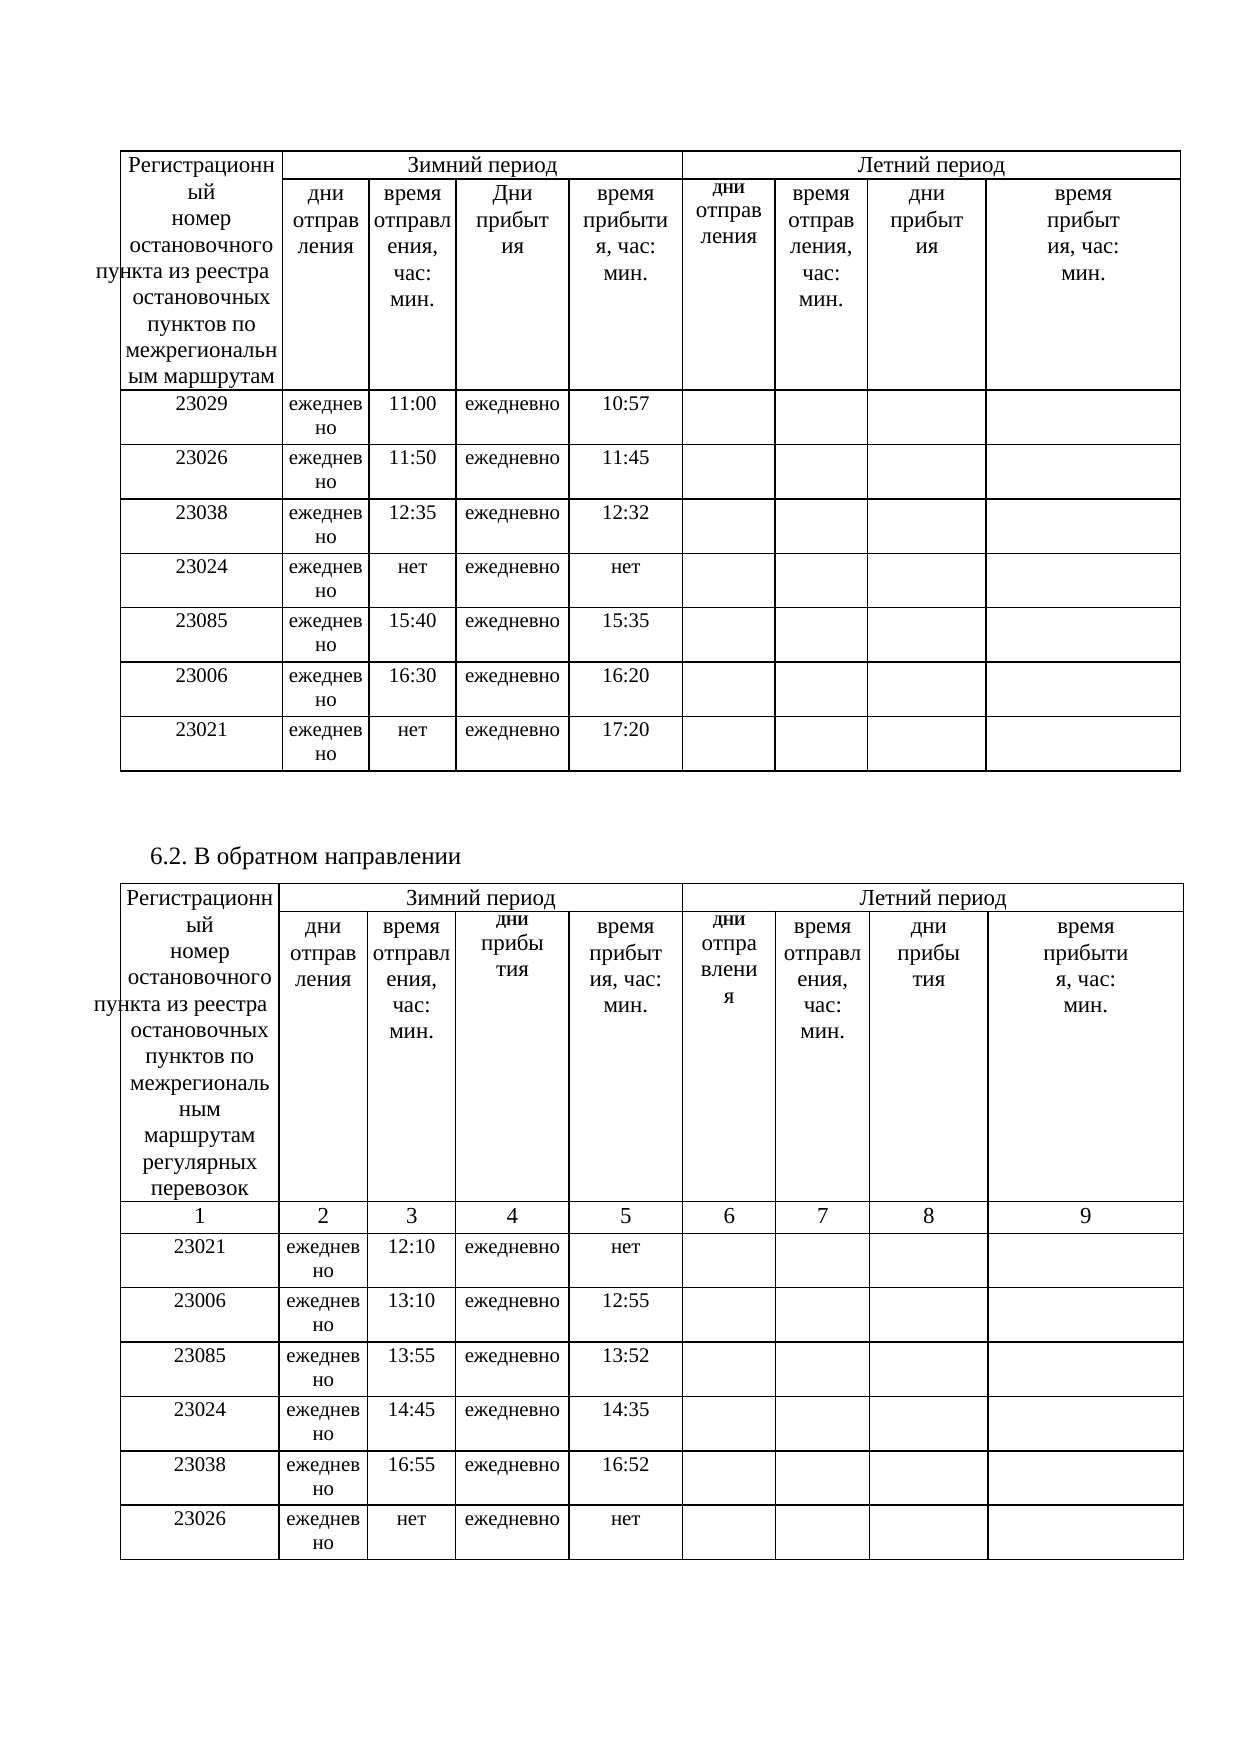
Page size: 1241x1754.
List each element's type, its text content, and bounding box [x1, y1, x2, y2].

table_cell [776, 500, 867, 552]
table_cell [868, 717, 985, 770]
table_cell 12:32 [570, 500, 682, 552]
table_cell [776, 391, 867, 444]
table_cell [683, 1234, 775, 1287]
table_cell 23021 [121, 1234, 278, 1287]
table_cell ежедневно [280, 1452, 367, 1504]
table_cell 9 [989, 1202, 1183, 1232]
table_cell [776, 608, 867, 661]
table_cell нет [368, 1506, 455, 1559]
table_cell ежедневно [457, 663, 568, 716]
table_cell время прибыт ия, час: мин. [987, 180, 1180, 389]
table_cell [987, 608, 1180, 661]
table_cell ежедневно [457, 445, 568, 498]
table_cell ежедневно [283, 500, 368, 552]
table_cell 23024 [121, 1397, 278, 1450]
table_cell [683, 717, 774, 770]
table_cell [776, 1452, 869, 1504]
table_cell ежедневно [456, 1506, 568, 1559]
table_cell [870, 1343, 987, 1396]
table_cell дни прибыт ия [868, 180, 985, 389]
table_cell 23006 [121, 663, 282, 716]
table_cell нет [570, 554, 682, 607]
table_cell ежедневно [457, 717, 568, 770]
table_cell [683, 1288, 775, 1341]
table_cell 10:57 [570, 391, 682, 444]
table_cell ежедневно [283, 608, 368, 661]
table_cell ежедневно [283, 445, 368, 498]
table_cell 1 [121, 1202, 278, 1232]
table_cell 23038 [121, 1452, 278, 1504]
table_cell 23026 [121, 1506, 278, 1559]
table_cell [870, 1397, 987, 1450]
table_cell 23038 [121, 500, 282, 552]
table_cell [989, 1234, 1183, 1287]
table_cell [870, 1288, 987, 1341]
table_cell ежедневно [456, 1452, 568, 1504]
table_cell 23026 [121, 445, 282, 498]
table_cell ДНИ прибы тия [456, 912, 568, 1201]
table_cell 23029 [121, 391, 282, 444]
table_cell 15:35 [570, 608, 682, 661]
table_cell [868, 391, 985, 444]
table_cell 17:20 [570, 717, 682, 770]
table_cell 7 [776, 1202, 869, 1232]
table_cell 11:00 [370, 391, 455, 444]
table_cell время прибыт ия, час: мин. [570, 912, 682, 1201]
table_cell нет [570, 1234, 682, 1287]
table_cell ежедневно [283, 391, 368, 444]
table_cell [776, 663, 867, 716]
table_cell ежедневно [280, 1288, 367, 1341]
table_cell 4 [456, 1202, 568, 1232]
table_cell ежедневно [280, 1397, 367, 1450]
table_cell ежедневно [457, 554, 568, 607]
table_cell [683, 1343, 775, 1396]
table_cell 16:52 [570, 1452, 682, 1504]
table_cell [683, 445, 774, 498]
table_header Летний период [683, 152, 1180, 178]
table_cell 12:10 [368, 1234, 455, 1287]
table_cell [868, 608, 985, 661]
table_cell ежедневно [457, 608, 568, 661]
table_cell [989, 1506, 1183, 1559]
table_cell [987, 391, 1180, 444]
table_cell время отправл ения, час: мин. [370, 180, 455, 389]
table_cell [870, 1506, 987, 1559]
table_cell ежедневно [456, 1343, 568, 1396]
table_cell ДНИ отправ ления [683, 180, 774, 389]
table_cell ДНИ отпра влени я [683, 912, 775, 1201]
table_cell [776, 1397, 869, 1450]
table_cell 15:40 [370, 608, 455, 661]
table_header Летний период [683, 884, 1183, 911]
table_cell [868, 500, 985, 552]
table_header Зимний период [280, 884, 682, 911]
table_cell [987, 445, 1180, 498]
table_cell 13:52 [570, 1343, 682, 1396]
table_cell 23085 [121, 608, 282, 661]
table_cell 13:55 [368, 1343, 455, 1396]
table_cell ежедневно [280, 1234, 367, 1287]
table_cell 12:55 [570, 1288, 682, 1341]
table_cell 23021 [121, 717, 282, 770]
table_cell 16:20 [570, 663, 682, 716]
table_cell [776, 445, 867, 498]
table_cell [683, 608, 774, 661]
table_cell дни прибы тия [870, 912, 987, 1201]
table_cell время прибыти я, час: мин. [570, 180, 682, 389]
table_cell [987, 554, 1180, 607]
table_cell [989, 1452, 1183, 1504]
table_cell [683, 1397, 775, 1450]
table_cell нет [370, 717, 455, 770]
table_cell 23024 [121, 554, 282, 607]
table_cell ежедневно [283, 717, 368, 770]
table_cell [987, 717, 1180, 770]
table_cell 23085 [121, 1343, 278, 1396]
table_cell [776, 1288, 869, 1341]
table_cell 11:50 [370, 445, 455, 498]
table_cell [868, 554, 985, 607]
table_cell 2 [280, 1202, 367, 1232]
table_cell ежедневно [283, 554, 368, 607]
table_cell [868, 445, 985, 498]
table_cell дни отправ ления [280, 912, 367, 1201]
table_cell нет [370, 554, 455, 607]
table_cell [868, 663, 985, 716]
text 6.2. В обратном направлении [150, 841, 1090, 870]
table_cell ежедневно [456, 1288, 568, 1341]
table_cell ежедневно [456, 1234, 568, 1287]
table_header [121, 152, 282, 389]
table_cell [776, 1506, 869, 1559]
table_cell время отправл ения, час: мин. [368, 912, 455, 1201]
table_cell ежедневно [457, 391, 568, 444]
table_cell [989, 1288, 1183, 1341]
table_cell [683, 554, 774, 607]
table_cell 14:45 [368, 1397, 455, 1450]
table_cell ежедневно [280, 1506, 367, 1559]
table_cell [683, 1452, 775, 1504]
table_cell ежедневно [280, 1343, 367, 1396]
table_cell 14:35 [570, 1397, 682, 1450]
table_cell 6 [683, 1202, 775, 1232]
table_cell [683, 391, 774, 444]
table_cell ежедневно [457, 500, 568, 552]
table_cell время прибыти я, час: мин. [989, 912, 1183, 1201]
table_cell 8 [870, 1202, 987, 1232]
table_cell [987, 500, 1180, 552]
table_cell [776, 717, 867, 770]
table_cell [989, 1397, 1183, 1450]
table_cell время отправл ения, час: мин. [776, 912, 869, 1201]
table_cell [683, 1506, 775, 1559]
table_header Зимний период [283, 152, 682, 178]
table_cell Дни прибыт ия [457, 180, 568, 389]
table_cell 16:30 [370, 663, 455, 716]
table_cell [776, 1343, 869, 1396]
table_cell 5 [570, 1202, 682, 1232]
table_cell [776, 1234, 869, 1287]
table_header Регистрационный номер остановочного пункта из реестра остановочных пунктов по межрегиональным маршрутам регулярных перевозок [121, 884, 278, 1201]
table_cell 13:10 [368, 1288, 455, 1341]
table_cell [776, 554, 867, 607]
table_cell ежедневно [283, 663, 368, 716]
table_cell [870, 1452, 987, 1504]
table_cell [683, 663, 774, 716]
table_cell 3 [368, 1202, 455, 1232]
table_cell время отправ ления, час: мин. [776, 180, 867, 389]
table_cell [870, 1234, 987, 1287]
table_cell [683, 500, 774, 552]
table_cell 16:55 [368, 1452, 455, 1504]
table_cell 23006 [121, 1288, 278, 1341]
table_cell 11:45 [570, 445, 682, 498]
table_cell нет [570, 1506, 682, 1559]
table_cell ежедневно [456, 1397, 568, 1450]
table_cell [989, 1343, 1183, 1396]
table_cell 12:35 [370, 500, 455, 552]
table_cell [987, 663, 1180, 716]
table_cell дни отправ ления [283, 180, 368, 389]
